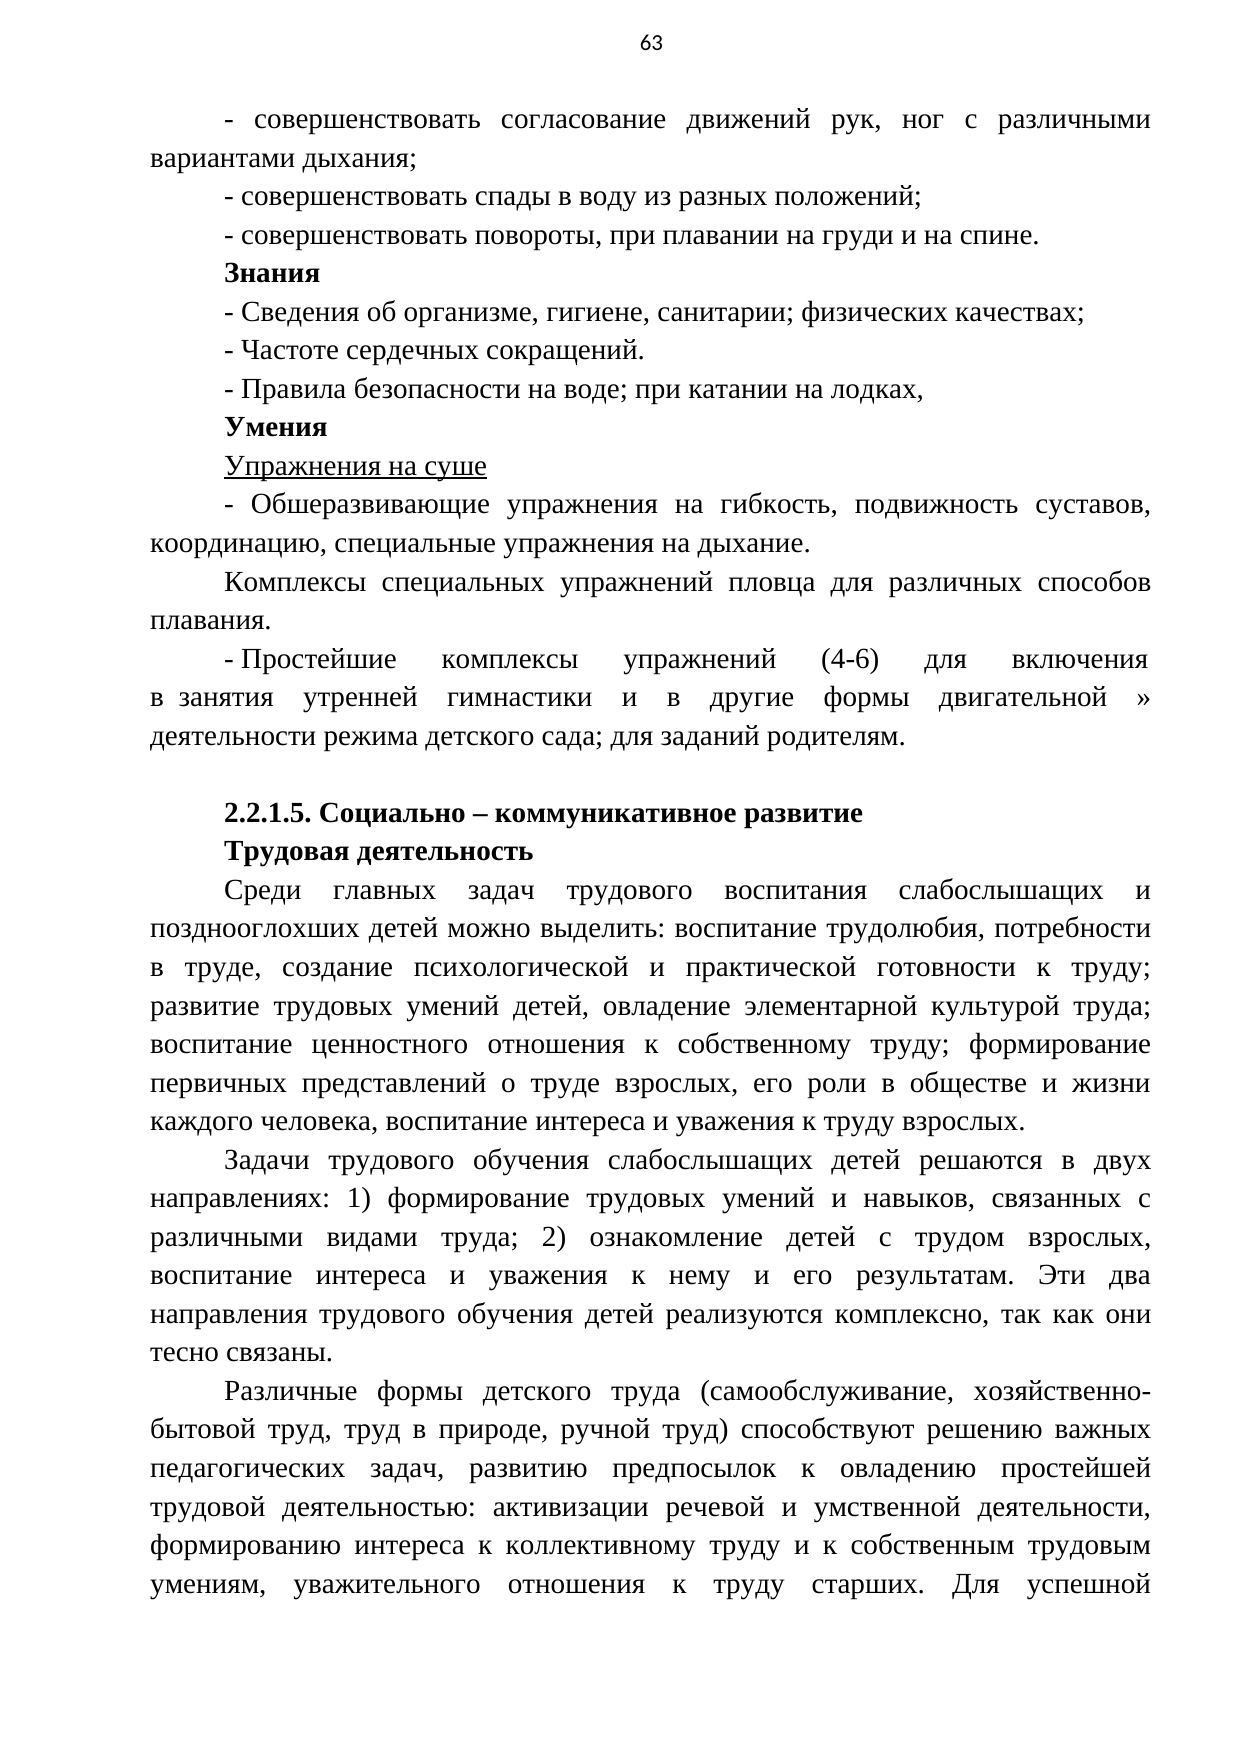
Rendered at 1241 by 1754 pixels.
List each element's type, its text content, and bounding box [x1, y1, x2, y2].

text 2.2.1.5. Социально – коммуникативное развитие [150, 795, 1152, 828]
text Комплексы специальных упражнений пловца для различных способов плавания. [150, 564, 1152, 636]
text - Простейшие комплексы упражнений (4-6) для включения в занятия утренней гимнастики и в другие формы двигательной » деятельности режима детского сада; для заданий родителям. [150, 641, 1152, 751]
text - Частоте сердечных сокращений. [150, 332, 1152, 366]
text Упражнения на суше [150, 448, 1152, 482]
text - Правила безопасности на воде; при катании на лодках, [150, 371, 1152, 404]
text Среди главных задач трудового воспитания слабослышащих и позднооглохших детей можно выделить: воспитание трудолюбия, потребности в труде, создание психологической и практической готовности к труду; развитие трудовых умений детей, овладение элементарной культурой труда; воспитание ценностного отношения к собственному труду; формирование первичных представлений о труде взрослых, его роли в обществе и жизни каждого человека, воспитание интереса и уважения к труду взрослых. [150, 872, 1152, 1137]
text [150, 1373, 1152, 1599]
text - совершенствовать спады в воду из разных положений; [150, 178, 1152, 212]
text - Обшеразвивающие упражнения на гибкость, подвижность суставов, координацию, специальные упражнения на дыхание. [150, 487, 1152, 559]
text - совершенствовать согласование движений рук, ног с различными вариантами дыхания; [150, 101, 1152, 173]
text Умения [150, 409, 1152, 443]
text Знания [150, 255, 1152, 289]
text Трудовая деятельность [150, 833, 1152, 867]
text - Сведения об организме, гигиене, санитарии; физических качествах; [150, 294, 1152, 327]
text Задачи трудового обучения слабослышащих детей решаются в двух направлениях: 1) формирование трудовых умений и навыков, связанных с различными видами труда; 2) ознакомление детей с трудом взрослых, воспитание интереса и уважения к нему и его результатам. Эти два направления трудового обучения детей реализуются комплексно, так как они тесно связаны. [150, 1142, 1152, 1368]
text - совершенствовать повороты, при плавании на груди и на спине. [150, 217, 1152, 250]
